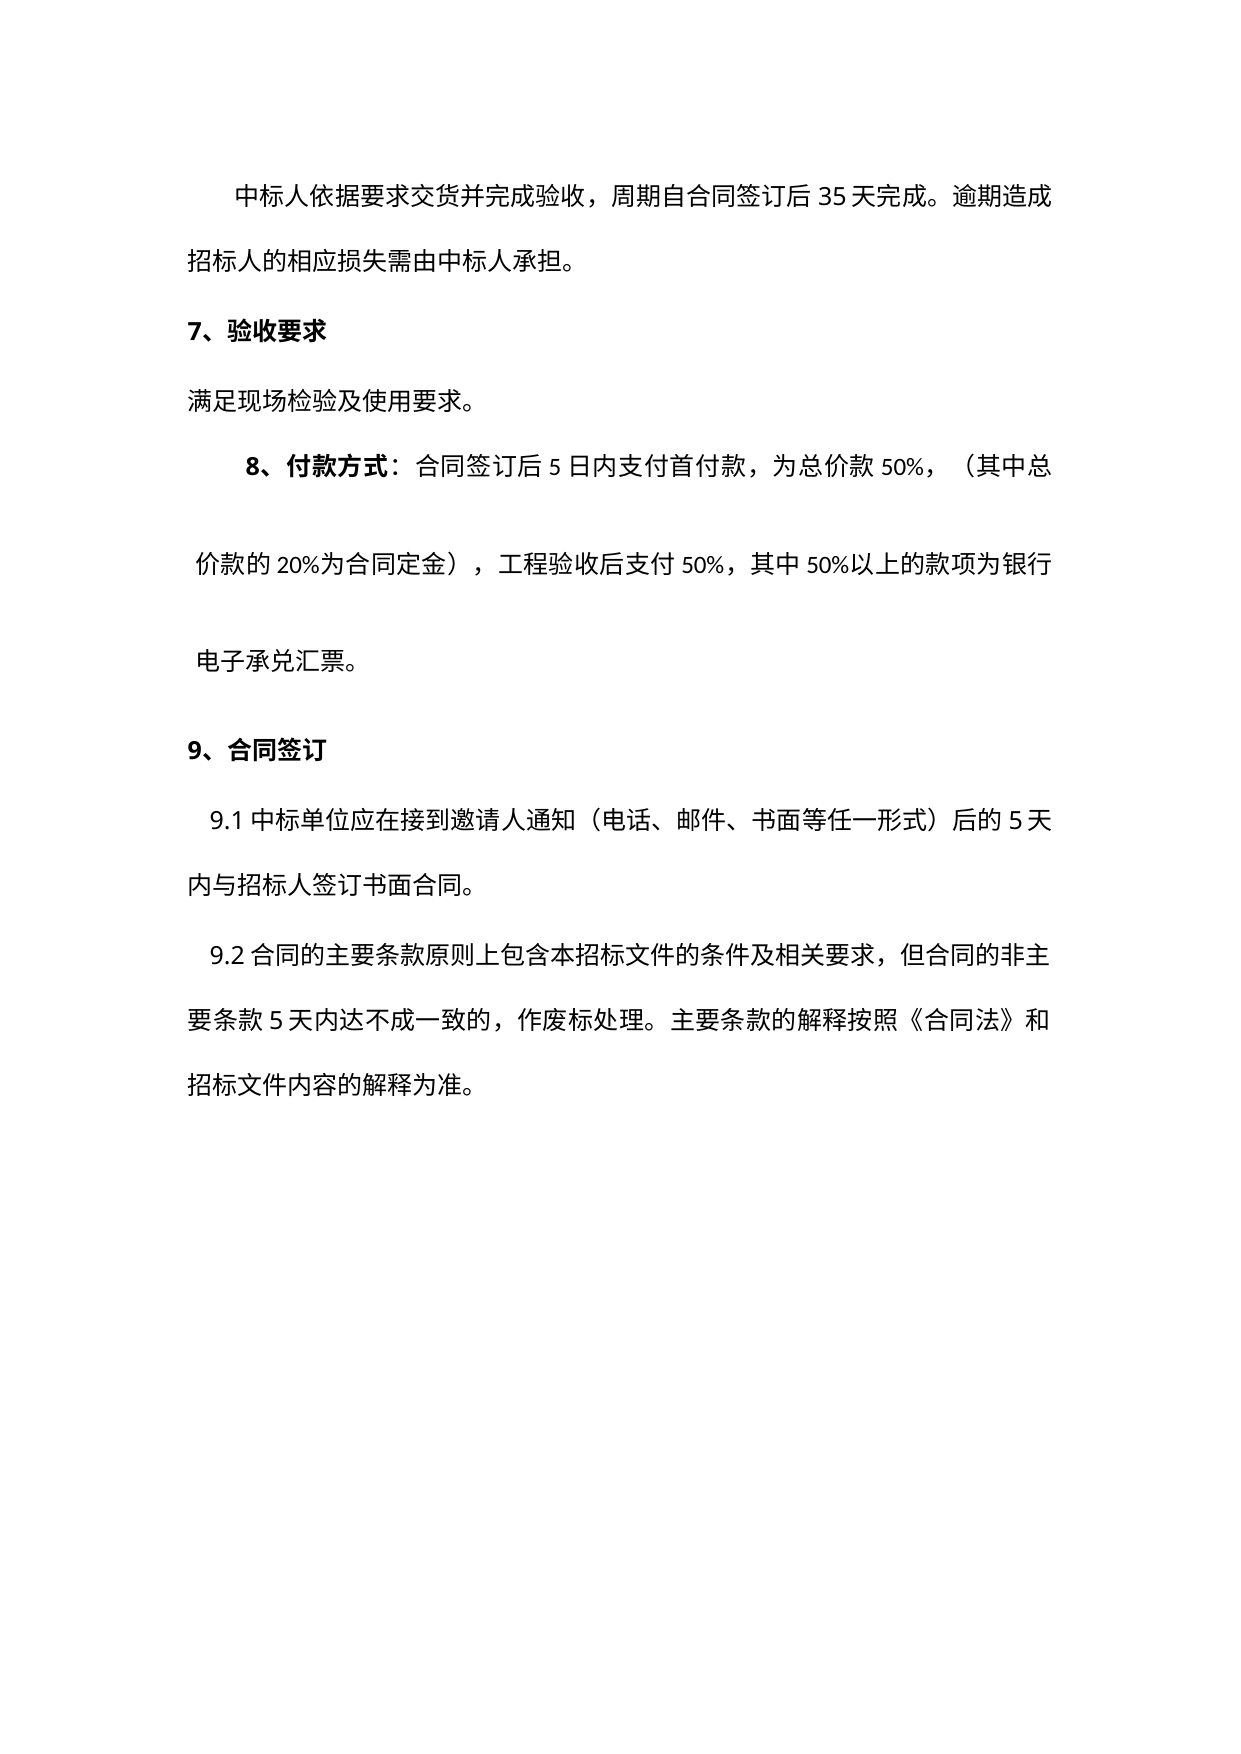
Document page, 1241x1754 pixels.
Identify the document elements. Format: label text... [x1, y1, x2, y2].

text 满足现场检验及使用要求。 [187, 367, 1053, 432]
text 8、付款方式：合同签订后5日内支付首付款，为总价款50%，（其中总价款的20%为合同定金），工程验收后支付50%，其中50%以上的款项为银行电子承兑汇票。 [195, 432, 1053, 692]
text 9.2合同的主要条款原则上包含本招标文件的条件及相关要求，但合同的非主要条款5天内达不成一致的，作废标处理。主要条款的解释按照《合同法》和招标文件内容的解释为准。 [187, 921, 1053, 1116]
text 中标人依据要求交货并完成验收，周期自合同签订后35天完成。逾期造成招标人的相应损失需由中标人承担。 [187, 162, 1053, 292]
text 9、合同签订 [187, 716, 1053, 781]
text 7、验收要求 [187, 297, 1053, 362]
text 9.1中标单位应在接到邀请人通知（电话、邮件、书面等任一形式）后的5天内与招标人签订书面合同。 [187, 786, 1053, 916]
